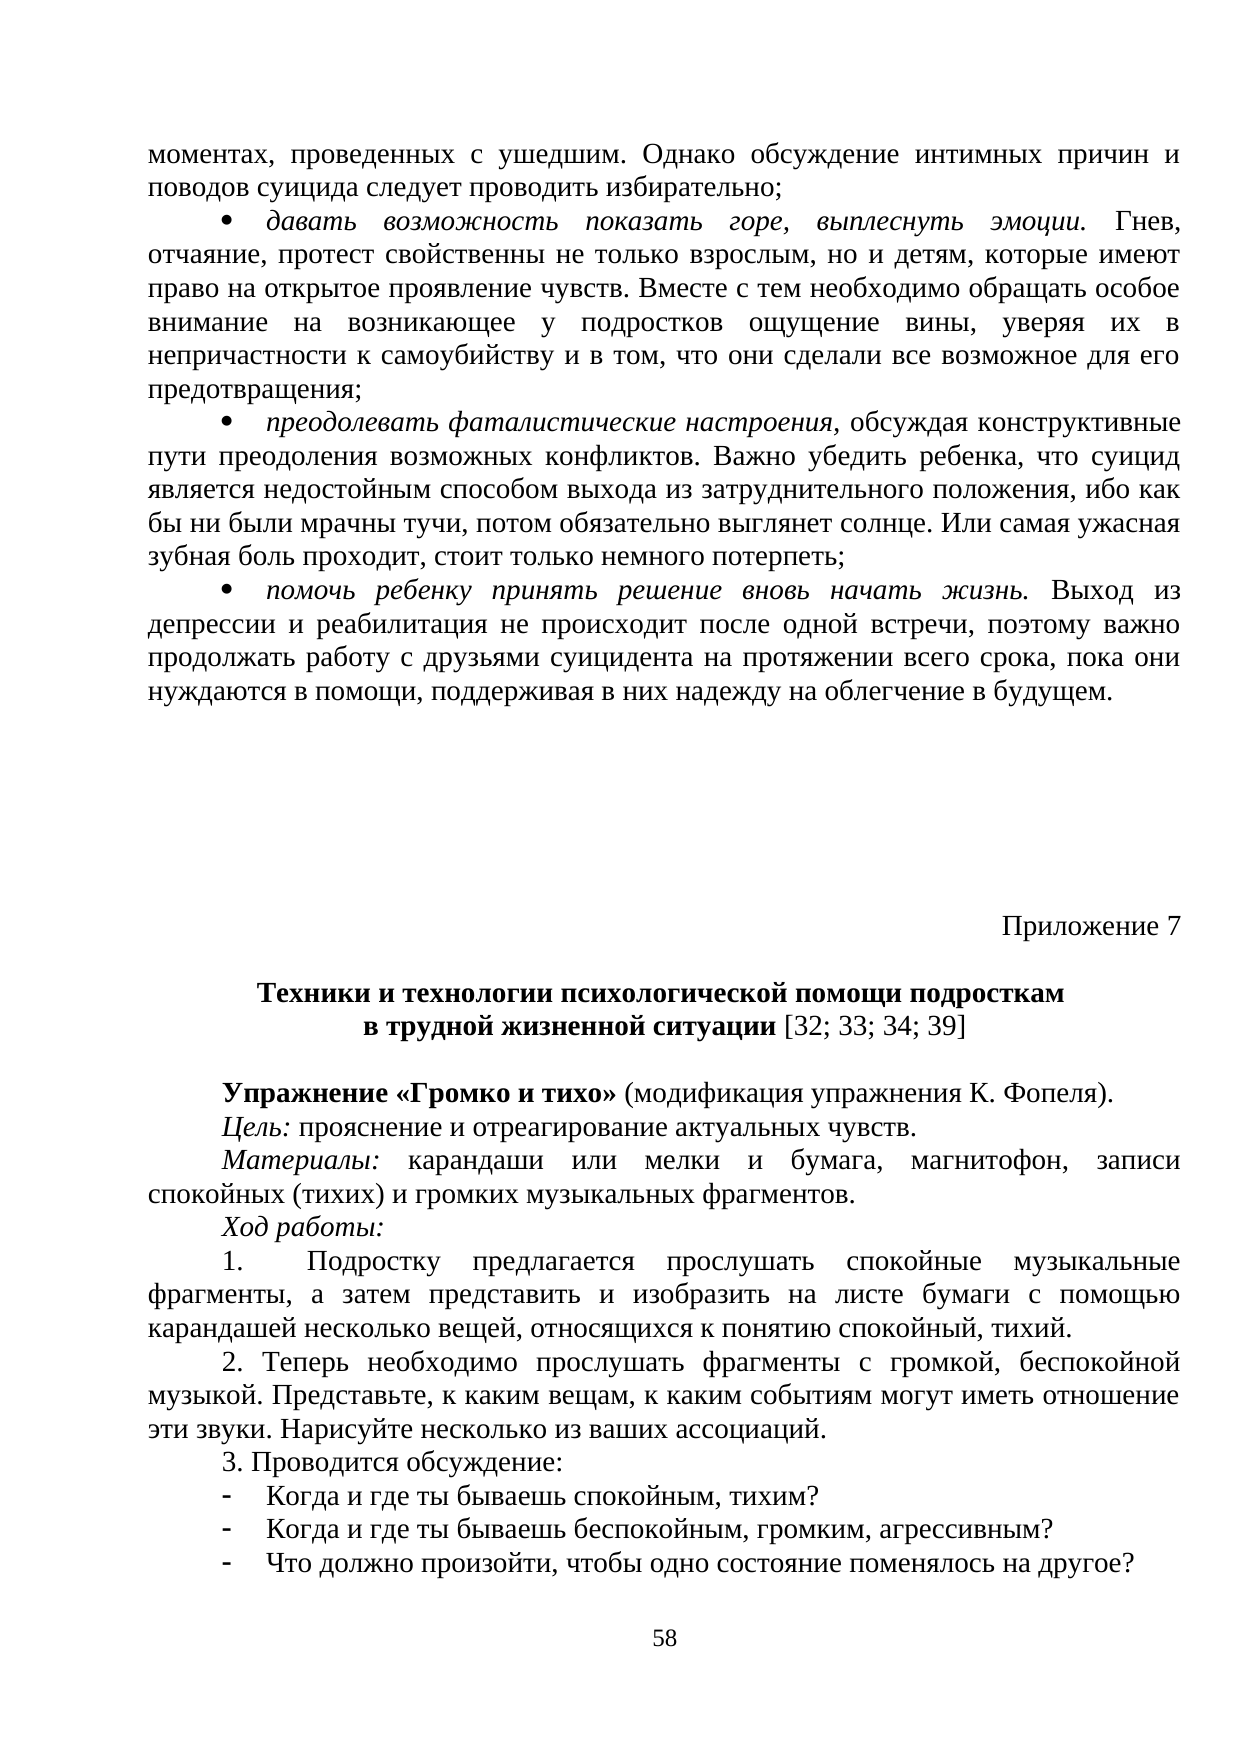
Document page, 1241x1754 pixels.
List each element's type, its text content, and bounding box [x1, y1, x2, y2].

list преодолевать фаталистические настроения, обсуждая конструктивные пути преодоления возможных конфликтов. Важно убедить ребенка, что суицид является недостойным способом выхода из затруднительного положения, ибо как бы ни были мрачны тучи, потом обязательно выглянет солнце. Или самая ужасная зубная боль проходит, стоит только немного потерпеть; [148, 404, 1181, 572]
text Приложение 7 [148, 908, 1181, 941]
text Техники и технологии психологической помощи подросткам в трудной жизненной ситуации [32; 33; 34; 39] [148, 975, 1181, 1042]
list давать возможность показать горе, выплеснуть эмоции. Гнев, отчаяние, протест свойственны не только взрослым, но и детям, которые имеют право на открытое проявление чувств. Вместе с тем необходимо обращать особое внимание на возникающее у подростков ощущение вины, уверяя их в непричастности к самоубийству и в том, что они сделали все возможное для его предотвращения; [148, 203, 1181, 404]
text 2. Теперь необходимо прослушать фрагменты с громкой, беспокойной музыкой. Представьте, к каким вещам, к каким событиям могут иметь отношение эти звуки. Нарисуйте несколько из ваших ассоциаций. [148, 1344, 1181, 1444]
text Материалы: карандаши или мелки и бумага, магнитофон, записи спокойных (тихих) и громких музыкальных фрагментов. [148, 1142, 1181, 1209]
list Когда и где ты бываешь беспокойным, громким, агрессивным? [148, 1511, 1181, 1545]
text 3. Проводится обсуждение: [148, 1444, 1181, 1478]
text Упражнение «Громко и тихо» (модификация упражнения К. Фопеля). [148, 1075, 1181, 1109]
list Когда и где ты бываешь спокойным, тихим? [148, 1478, 1181, 1511]
text Ход работы: [148, 1209, 1181, 1243]
list Что должно произойти, чтобы одно состояние поменялось на другое? [148, 1545, 1181, 1579]
text 1. Подростку предлагается прослушать спокойные музыкальные фрагменты, а затем представить и изобразить на листе бумаги с помощью карандашей несколько вещей, относящихся к понятию спокойный, тихий. [148, 1243, 1181, 1344]
text Цель: прояснение и отреагирование актуальных чувств. [148, 1109, 1181, 1142]
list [148, 136, 1181, 203]
list помочь ребенку принять решение вновь начать жизнь. Выход из депрессии и реабилитация не происходит после одной встречи, поэтому важно продолжать работу с друзьями суицидента на протяжении всего срока, пока они нуждаются в помощи, поддерживая в них надежду на облегчение в будущем. [148, 572, 1181, 706]
